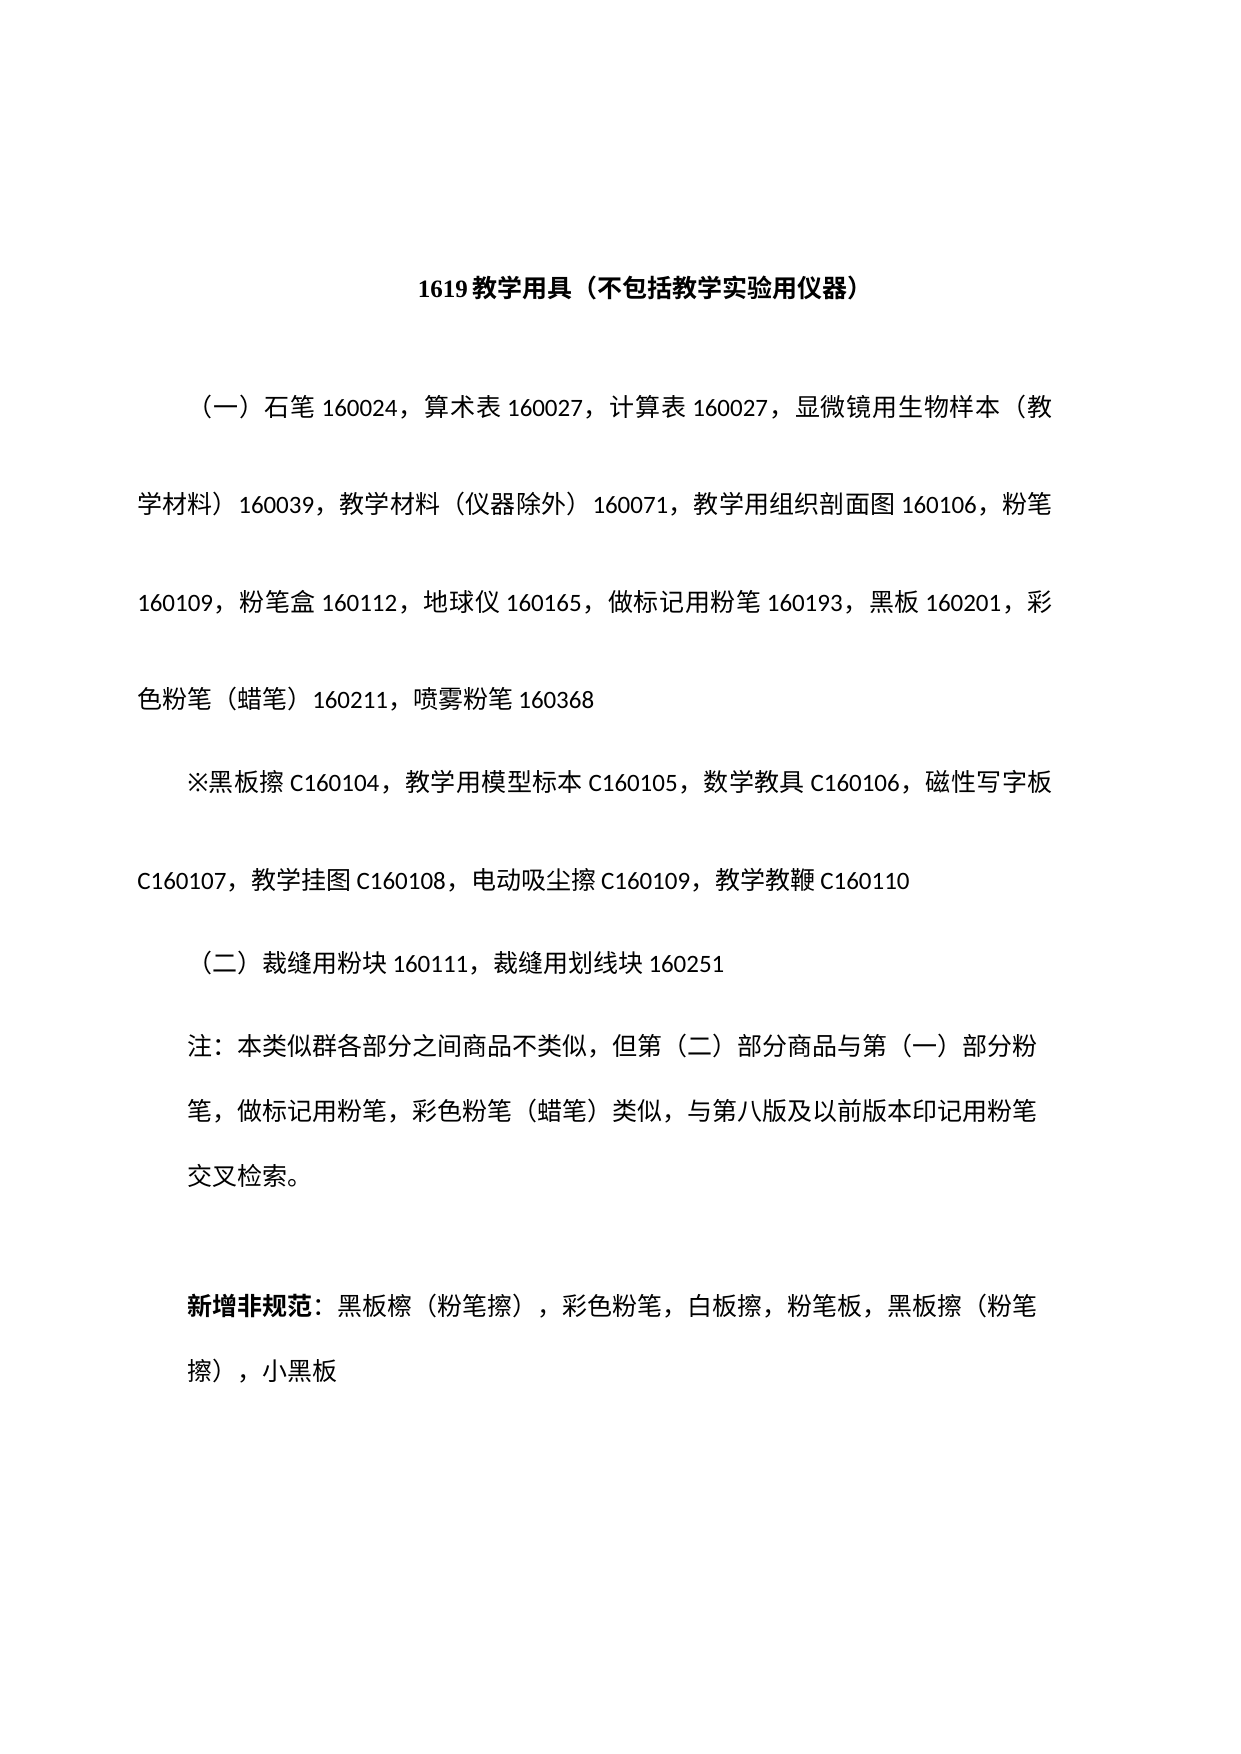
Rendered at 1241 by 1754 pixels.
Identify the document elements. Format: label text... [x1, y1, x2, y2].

text ※黑板擦C160104，教学用模型标本C160105，数学教具C160106，磁性写字板C160107，教学挂图C160108，电动吸尘擦C160109，教学教鞭C160110 [137, 748, 1053, 911]
text 注：本类似群各部分之间商品不类似，但第（二）部分商品与第（一）部分粉笔，做标记用粉笔，彩色粉笔（蜡笔）类似，与第八版及以前版本印记用粉笔交叉检索。 [187, 1012, 1053, 1207]
text （二）裁缝用粉块160111，裁缝用划线块160251 [137, 929, 1053, 994]
subtitle 1619教学用具（不包括教学实验用仪器） [187, 254, 1053, 319]
text 新增非规范：黑板檫（粉笔擦），彩色粉笔，白板擦，粉笔板，黑板擦（粉笔擦），小黑板 [187, 1272, 1053, 1402]
text （一）石笔160024，算术表160027，计算表160027，显微镜用生物样本（教学材料）160039，教学材料（仪器除外）160071，教学用组织剖面图160106，粉笔160109，粉笔盒160112，地球仪160165，做标记用粉笔160193，黑板160201，彩色粉笔（蜡笔）160211，喷雾粉笔160368 [137, 373, 1053, 730]
